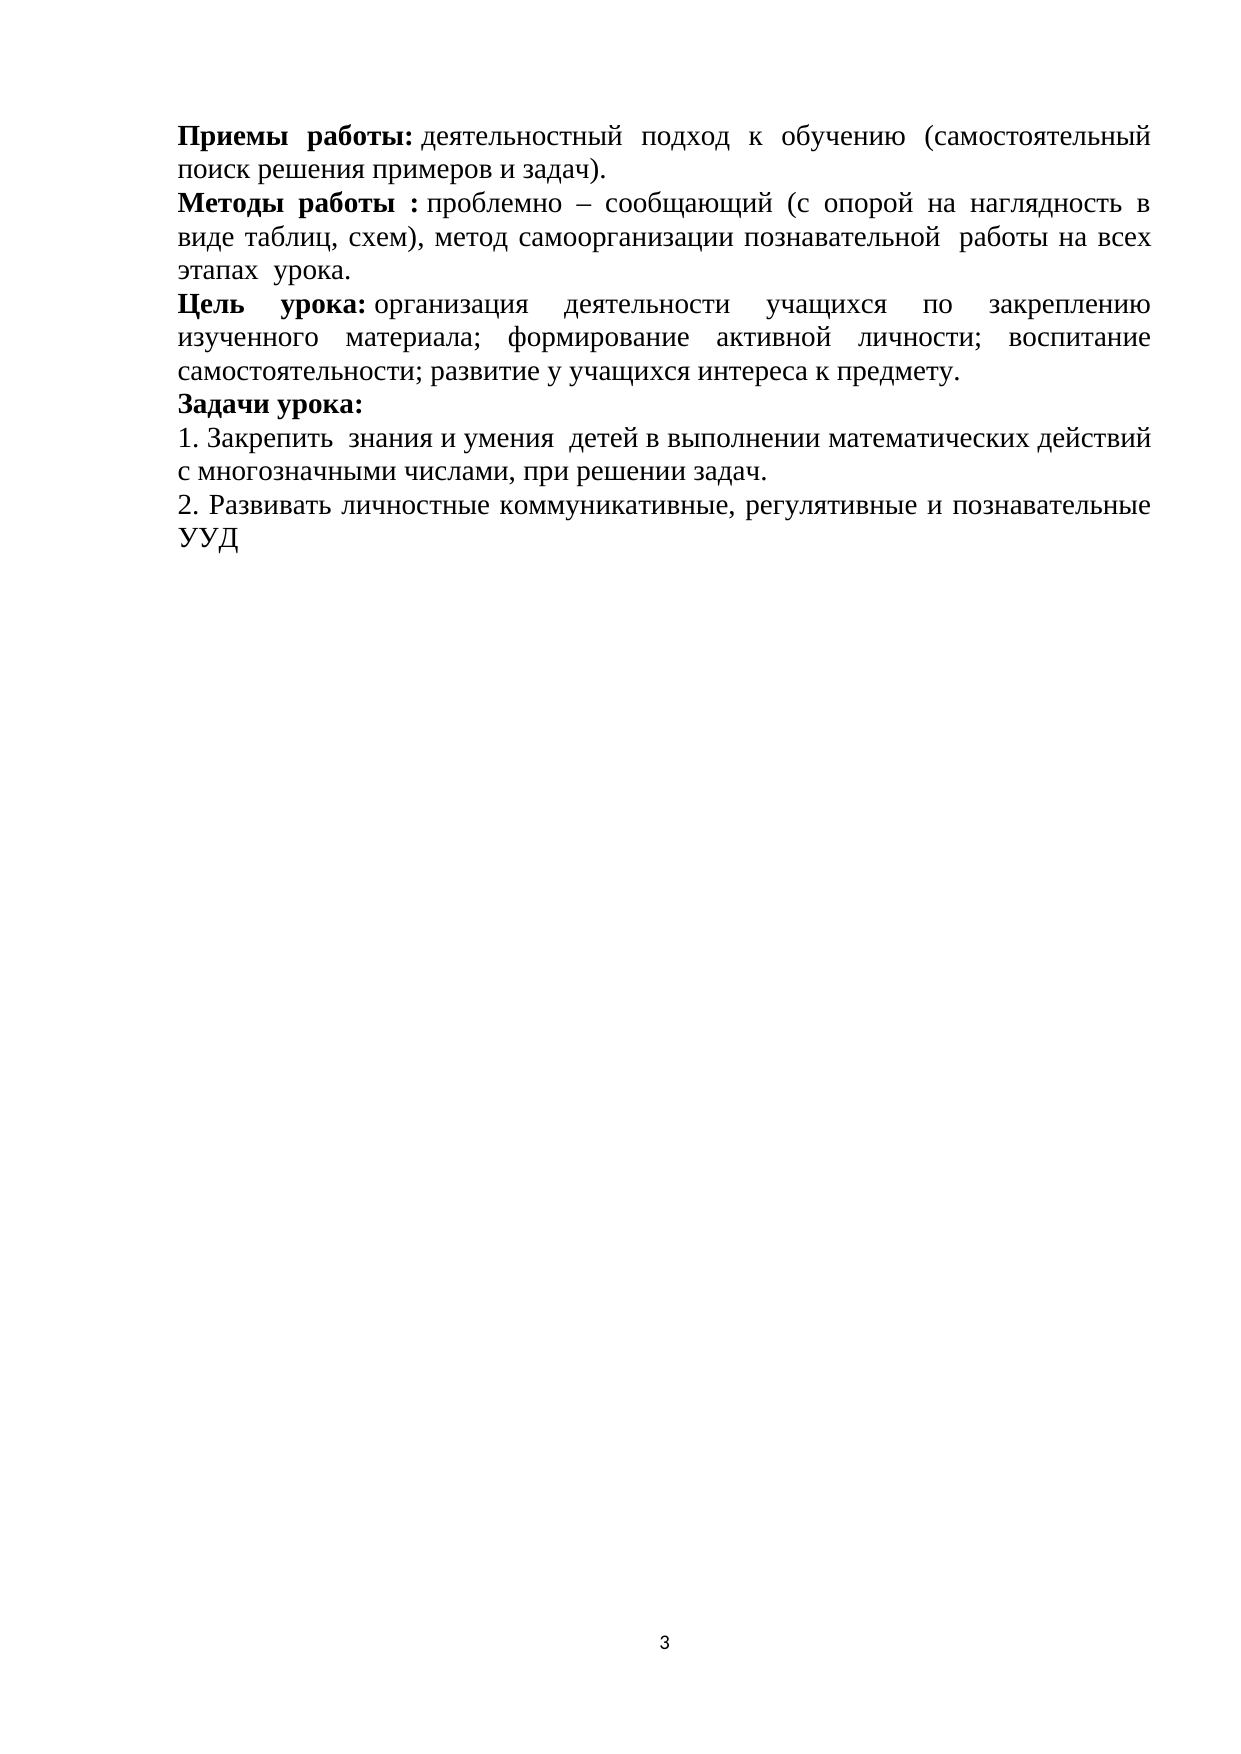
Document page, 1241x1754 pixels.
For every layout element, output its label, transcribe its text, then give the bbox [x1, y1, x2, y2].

text Задачи урока: [177, 386, 1152, 420]
text Приемы работы: деятельностный подход к обучению (самостоятельный поиск решения примеров и задач). [177, 118, 1152, 185]
text Цель урока: организация деятельности учащихся по закреплению изученного материала; формирование активной личности; воспитание самостоятельности; развитие у учащихся интереса к предмету. [177, 286, 1152, 386]
text Методы работы : проблемно – сообщающий (с опорой на наглядность в виде таблиц, схем), метод самоорганизации познавательной работы на всех этапах урока. [177, 185, 1152, 286]
text 1. Закрепить знания и умения детей в выполнении математических действий с многозначными числами, при решении задач. [177, 420, 1152, 487]
text 2. Развивать личностные коммуникативные, регулятивные и познавательные УУД [177, 487, 1152, 554]
